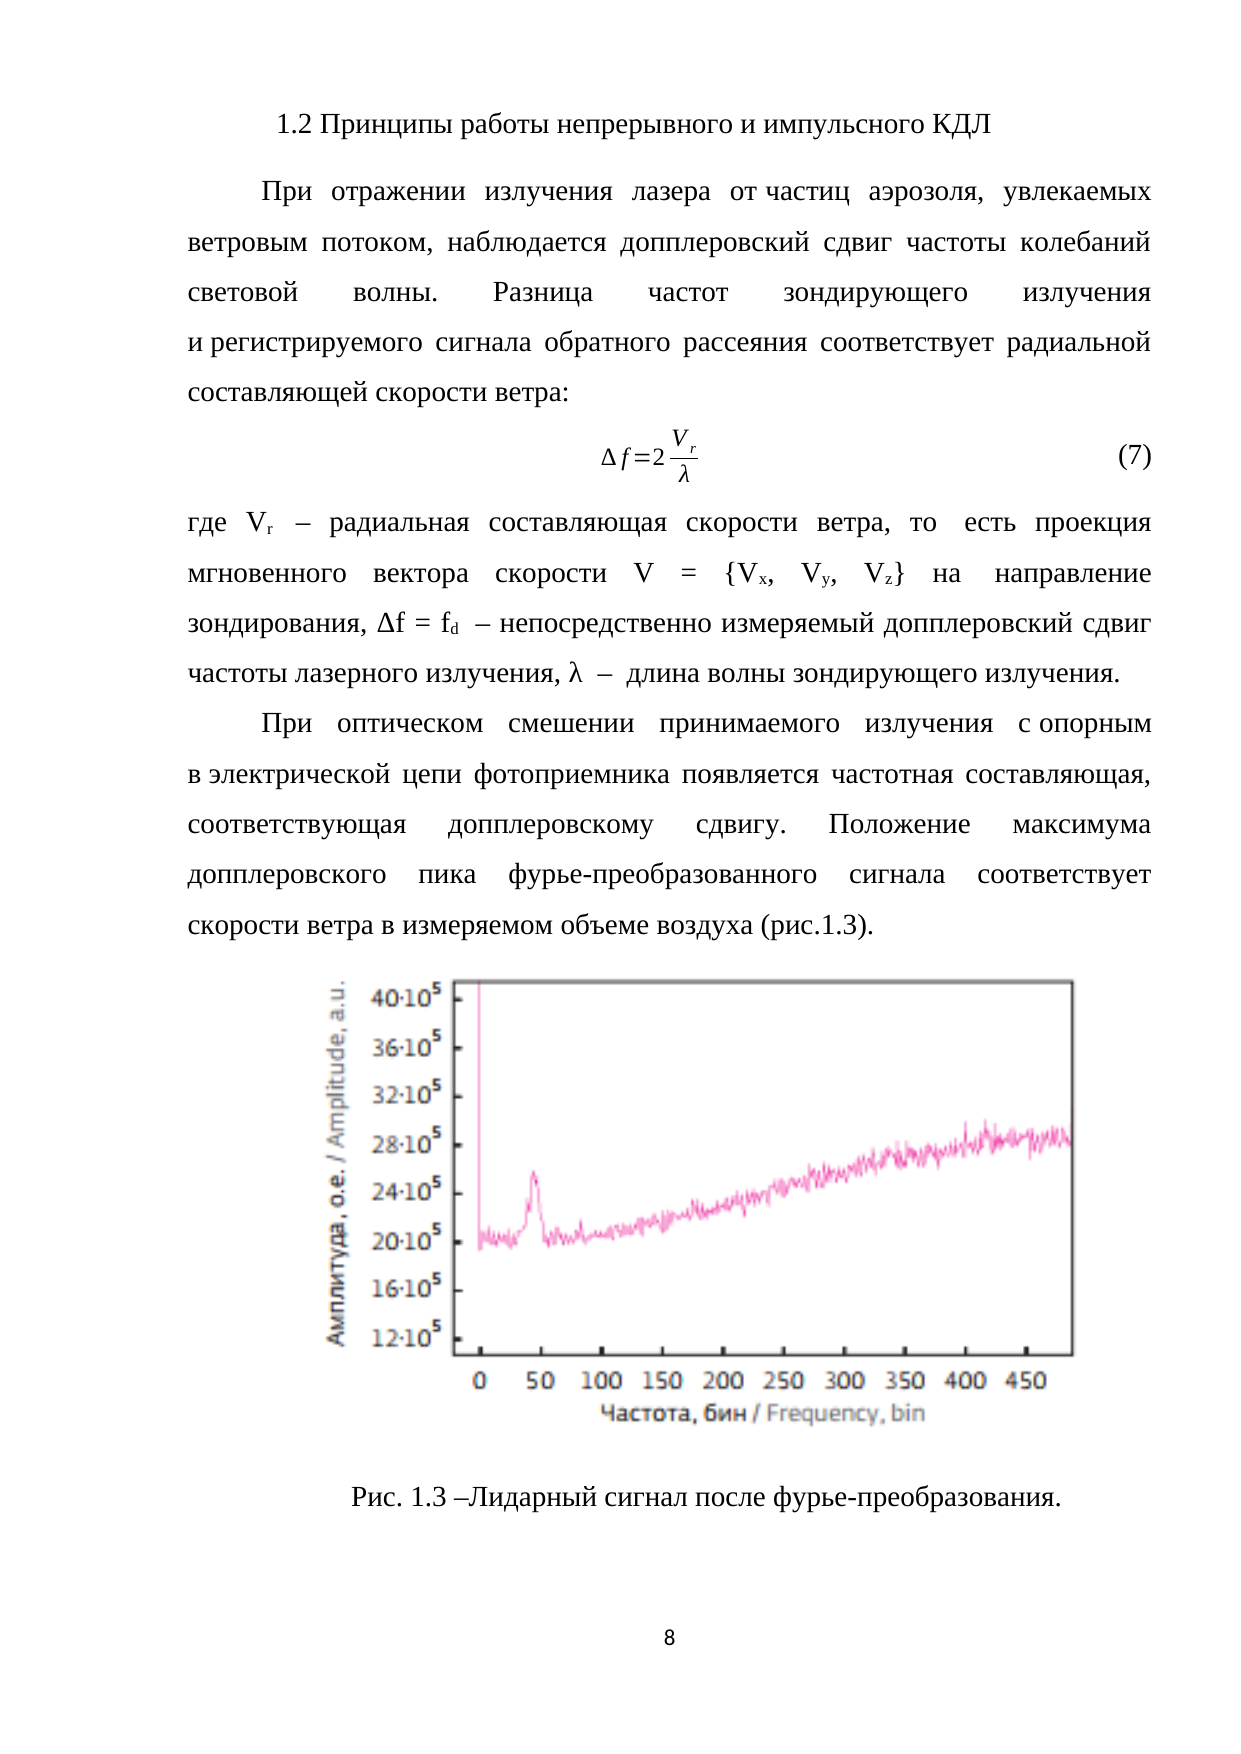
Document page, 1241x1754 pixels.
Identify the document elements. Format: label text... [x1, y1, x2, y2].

text 1.2 Принципы работы непрерывного и импульсного КДЛ [187, 106, 1152, 140]
text где Vr – радиальная составляющая скорости ветра, то есть проекция мгновенного вектора скорости V = {Vx, Vy, Vz} на направление зондирования, Δf = fd – непосредственно измеряемый допплеровский сдвиг частоты лазерного излучения, λ – длина волны зондирующего излучения. [187, 504, 1152, 689]
text При оптическом смешении принимаемого излучения с опорным в электрической цепи фотоприемника появляется частотная составляющая, соответствующая допплеровскому сдвигу. Положение максимума допплеровского пика фурье-преобразованного сигнала соответствует скорости ветра в измеряемом объеме воздуха (рис.1.3). [187, 706, 1152, 940]
picture [306, 957, 1108, 1446]
text При отражении излучения лазера от частиц аэрозоля, увлекаемых ветровым потоком, наблюдается допплеровский сдвиг частоты колебаний световой волны. Разница частот зондирующего излучения и регистрируемого сигнала обратного рассеяния соответствует радиальной составляющей скорости ветра: [187, 173, 1152, 408]
text (7) [187, 425, 1152, 488]
